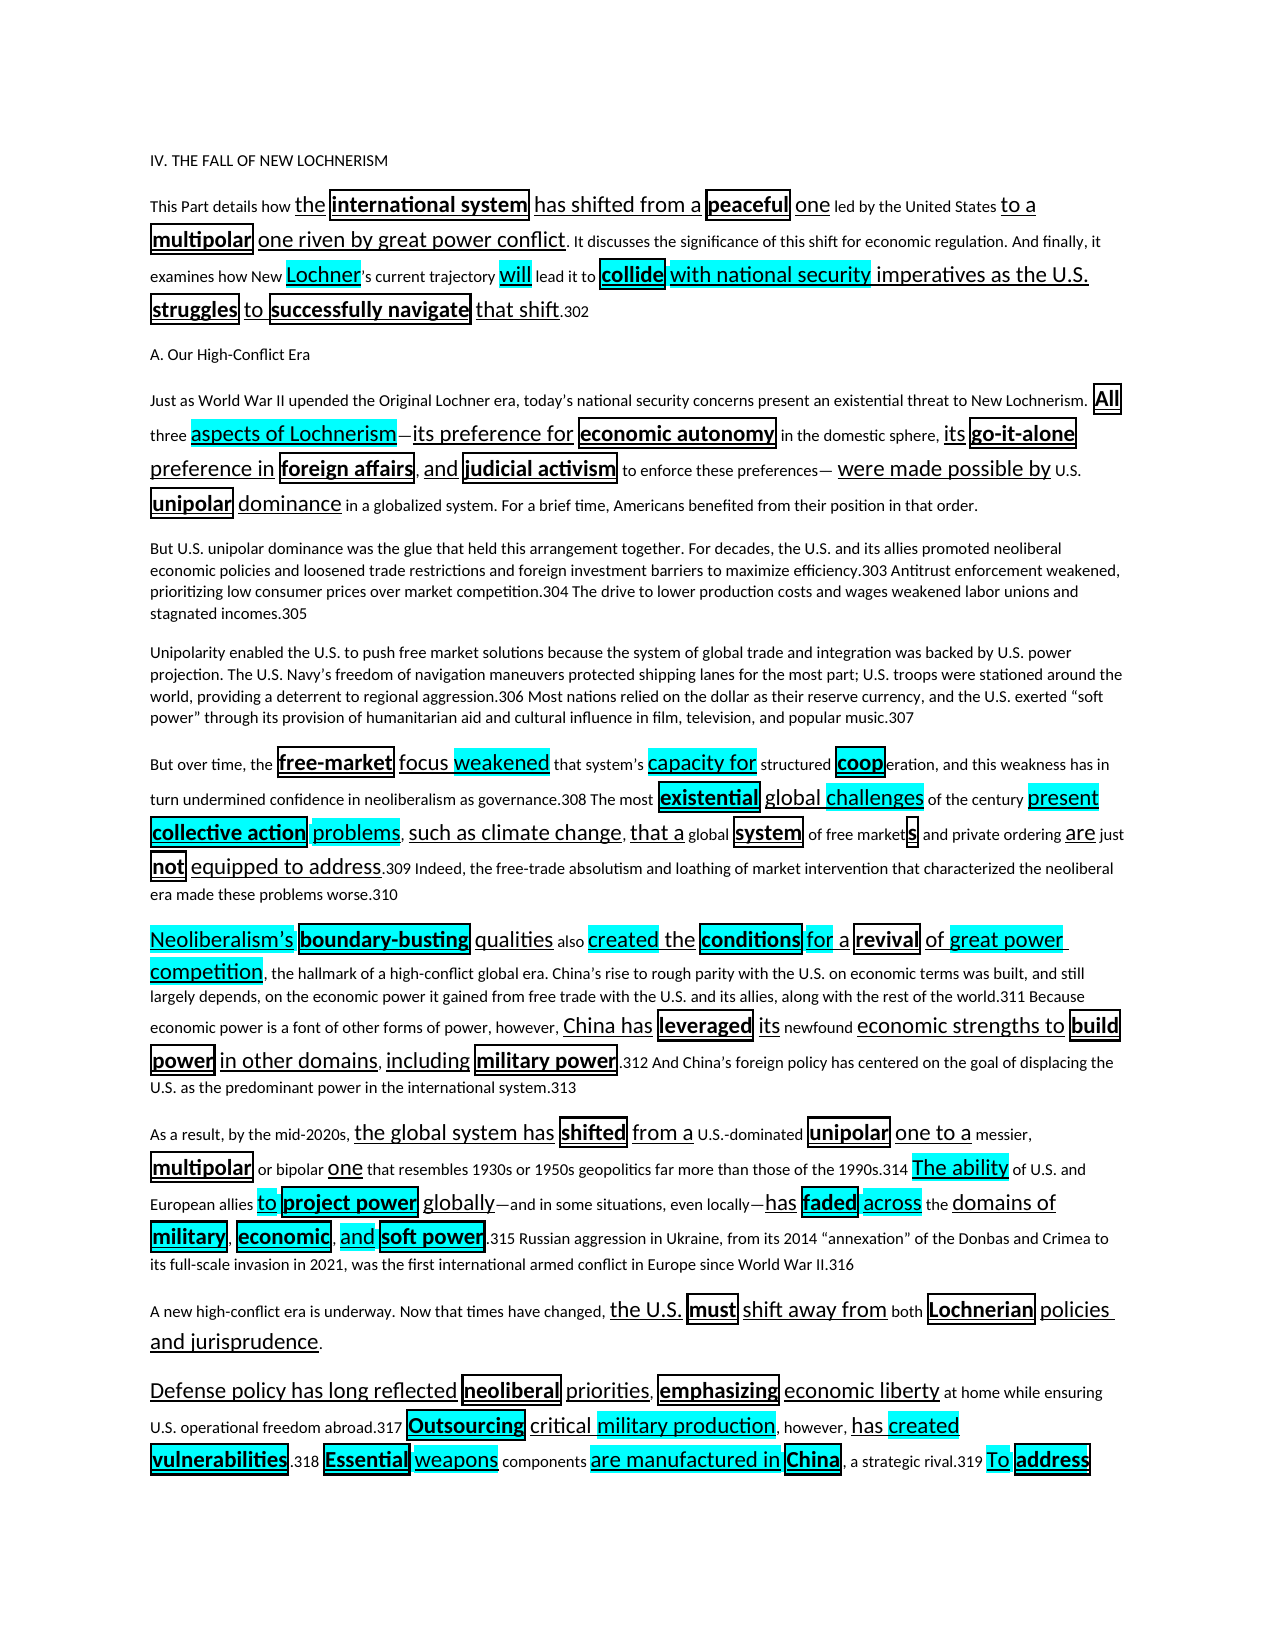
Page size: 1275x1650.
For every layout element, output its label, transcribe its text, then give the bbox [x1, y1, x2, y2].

text Just as World War II upended the Original Lochner era, today’s national security concerns present an existential threat to New Lochnerism. All three aspects of Lochnerism—its preference for economic autonomy in the domestic sphere, its go-it-alone preference in foreign affairs, and judicial activism to enforce these preferences— were made possible by U.S. unipolar dominance in a globalized system. For a brief time, Americans benefited from their position in that order. [150, 382, 1125, 519]
text IV. THE FALL OF NEW LOCHNERISM [150, 150, 1125, 170]
text A new high-conflict era is underway. Now that times have changed, the U.S. must shift away from both Lochnerian policies and jurisprudence. [150, 1293, 1125, 1355]
text But U.S. unipolar dominance was the glue that held this arrangement together. For decades, the U.S. and its allies promoted neoliberal economic policies and loosened trade restrictions and foreign investment barriers to maximize efficiency.303 Antitrust enforcement weakened, prioritizing low consumer prices over market competition.304 The drive to lower production costs and wages weakened labor unions and stagnated incomes.305 [150, 538, 1125, 624]
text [150, 1374, 1125, 1476]
text Unipolarity enabled the U.S. to push free market solutions because the system of global trade and integration was backed by U.S. power projection. The U.S. Navy’s freedom of navigation maneuvers protected shipping lanes for the most part; U.S. troops were stationed around the world, providing a deterrent to regional aggression.306 Most nations relied on the dollar as their reserve currency, and the U.S. exerted “soft power” through its provision of humanitarian aid and cultural influence in film, television, and popular music.307 [150, 642, 1125, 728]
text A. Our High-Conflict Era [150, 344, 1125, 364]
text Neoliberalism’s boundary-busting qualities also created the conditions for a revival of great power competition, the hallmark of a high-conflict global era. China’s rise to rough parity with the U.S. on economic terms was built, and still largely depends, on the economic power it gained from free trade with the U.S. and its allies, along with the rest of the world.311 Because economic power is a font of other forms of power, however, China has leveraged its newfound economic strengths to build power in other domains, including military power.312 And China’s foreign policy has centered on the goal of displacing the U.S. as the predominant power in the international system.313 [150, 923, 1125, 1098]
text As a result, by the mid-2020s, the global system has shifted from a U.S.-dominated unipolar one to a messier, multipolar or bipolar one that resembles 1930s or 1950s geopolitics far more than those of the 1990s.314 The ability of U.S. and European allies to project power globally—and in some situations, even locally—has faded across the domains of military, economic, and soft power.315 Russian aggression in Ukraine, from its 2014 “annexation” of the Donbas and Crimea to its full-scale invasion in 2021, was the first international armed conflict in Europe since World War II.316 [150, 1116, 1125, 1274]
text But over time, the free-market focus weakened that system’s capacity for structured cooperation, and this weakness has in turn undermined confidence in neoliberalism as governance.308 The most existential global challenges of the century present collective action problems, such as climate change, that a global system of free markets and private ordering are just not equipped to address.309 Indeed, the free-trade absolutism and loathing of market intervention that characterized the neoliberal era made these problems worse.310 [150, 746, 1125, 904]
text This Part details how the international system has shifted from a peaceful one led by the United States to a multipolar one riven by great power conflict. It discusses the significance of this shift for economic regulation. And finally, it examines how New Lochner’s current trajectory will lead it to collide with national security imperatives as the U.S. struggles to successfully navigate that shift.302 [150, 188, 1125, 325]
